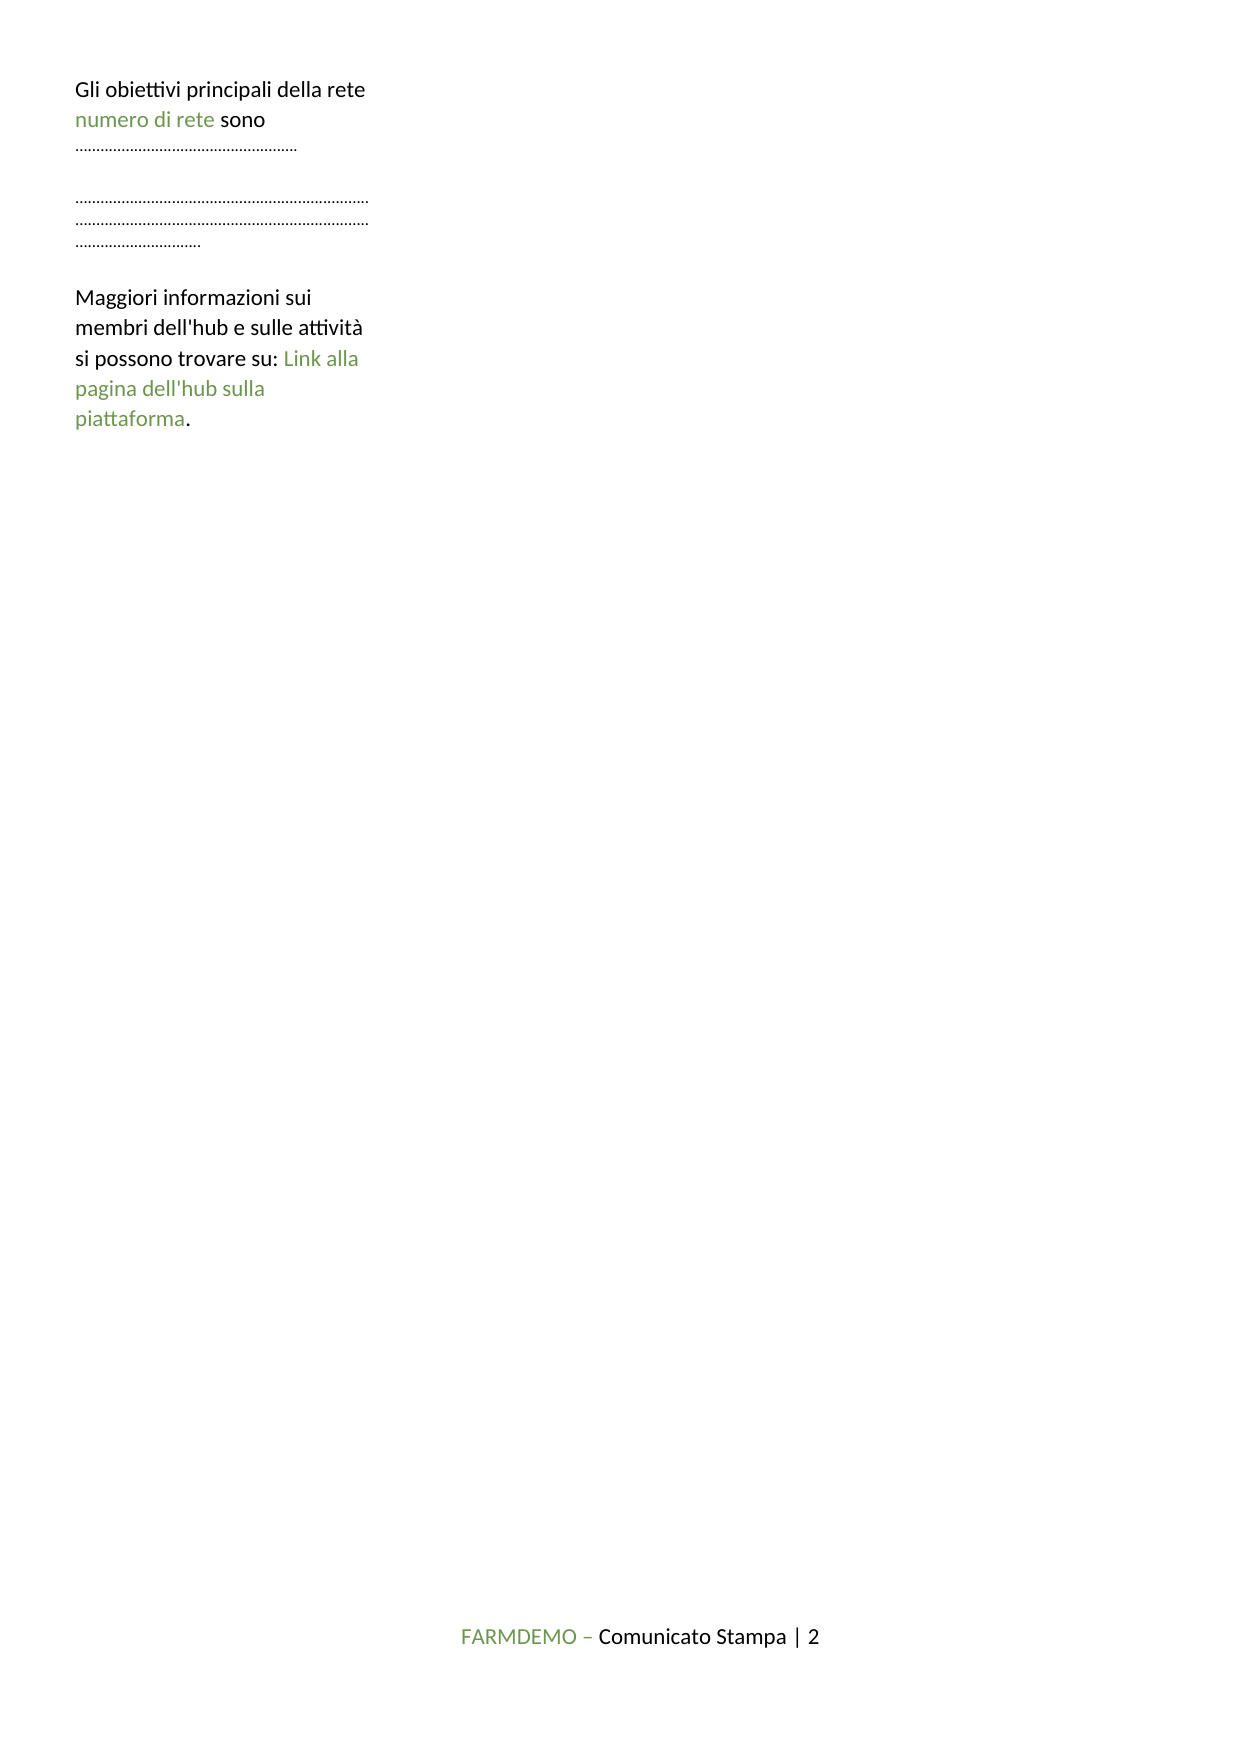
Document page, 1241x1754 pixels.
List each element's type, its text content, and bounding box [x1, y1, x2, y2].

text Maggiori informazioni sui membri dell'hub e sulle attività si possono trovare su: Link alla pagina dell'hub sulla piattaforma. [75, 283, 370, 432]
text Gli obiettivi principali della rete numero di rete sono ..................................................... [75, 75, 370, 185]
text .......................................................................................................................................................................... [75, 187, 370, 252]
